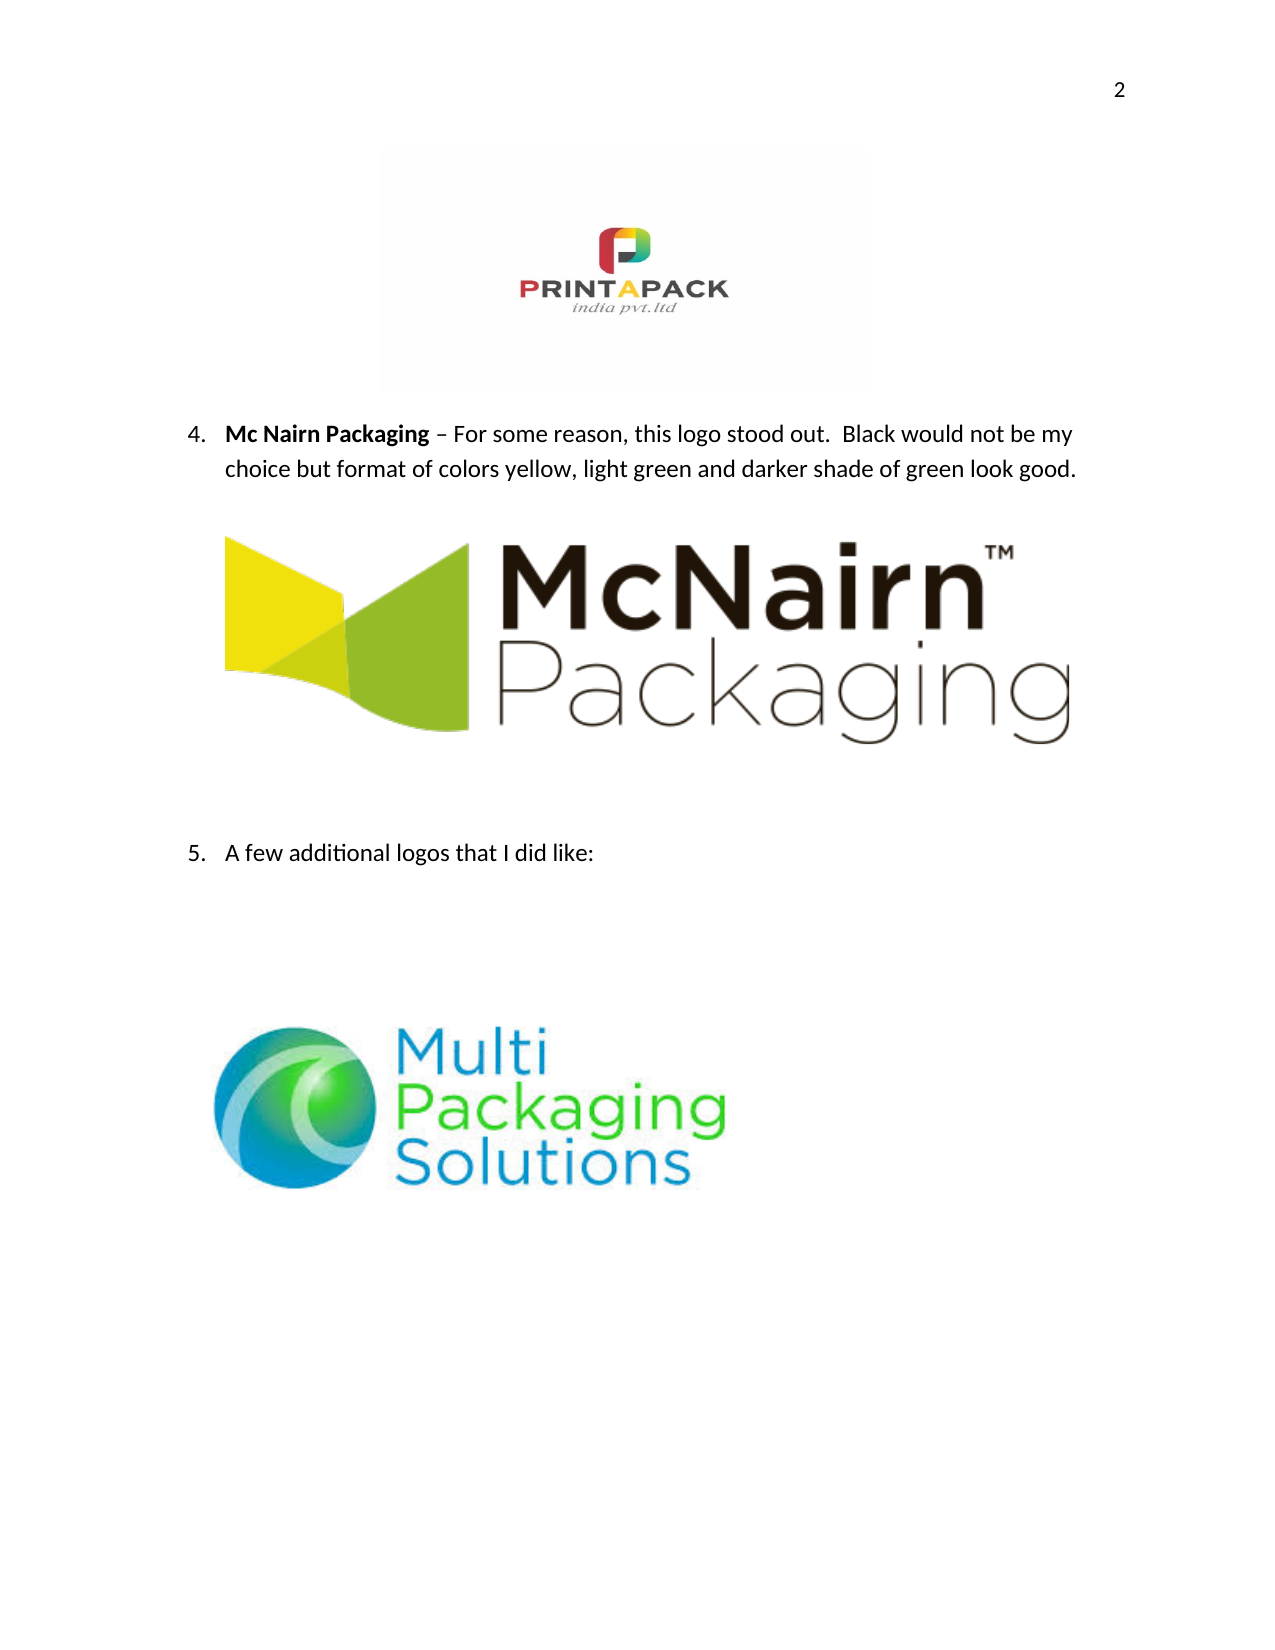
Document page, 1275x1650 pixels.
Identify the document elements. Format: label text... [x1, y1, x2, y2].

list Mc Nairn Packaging – For some reason, this logo stood out. Black would not be my choice but format of colors yellow, light green and darker shade of green look good. [187, 418, 1125, 483]
picture [225, 522, 1070, 757]
picture [187, 1002, 764, 1217]
picture [380, 150, 869, 393]
list A few additional logos that I did like: [187, 837, 1125, 868]
